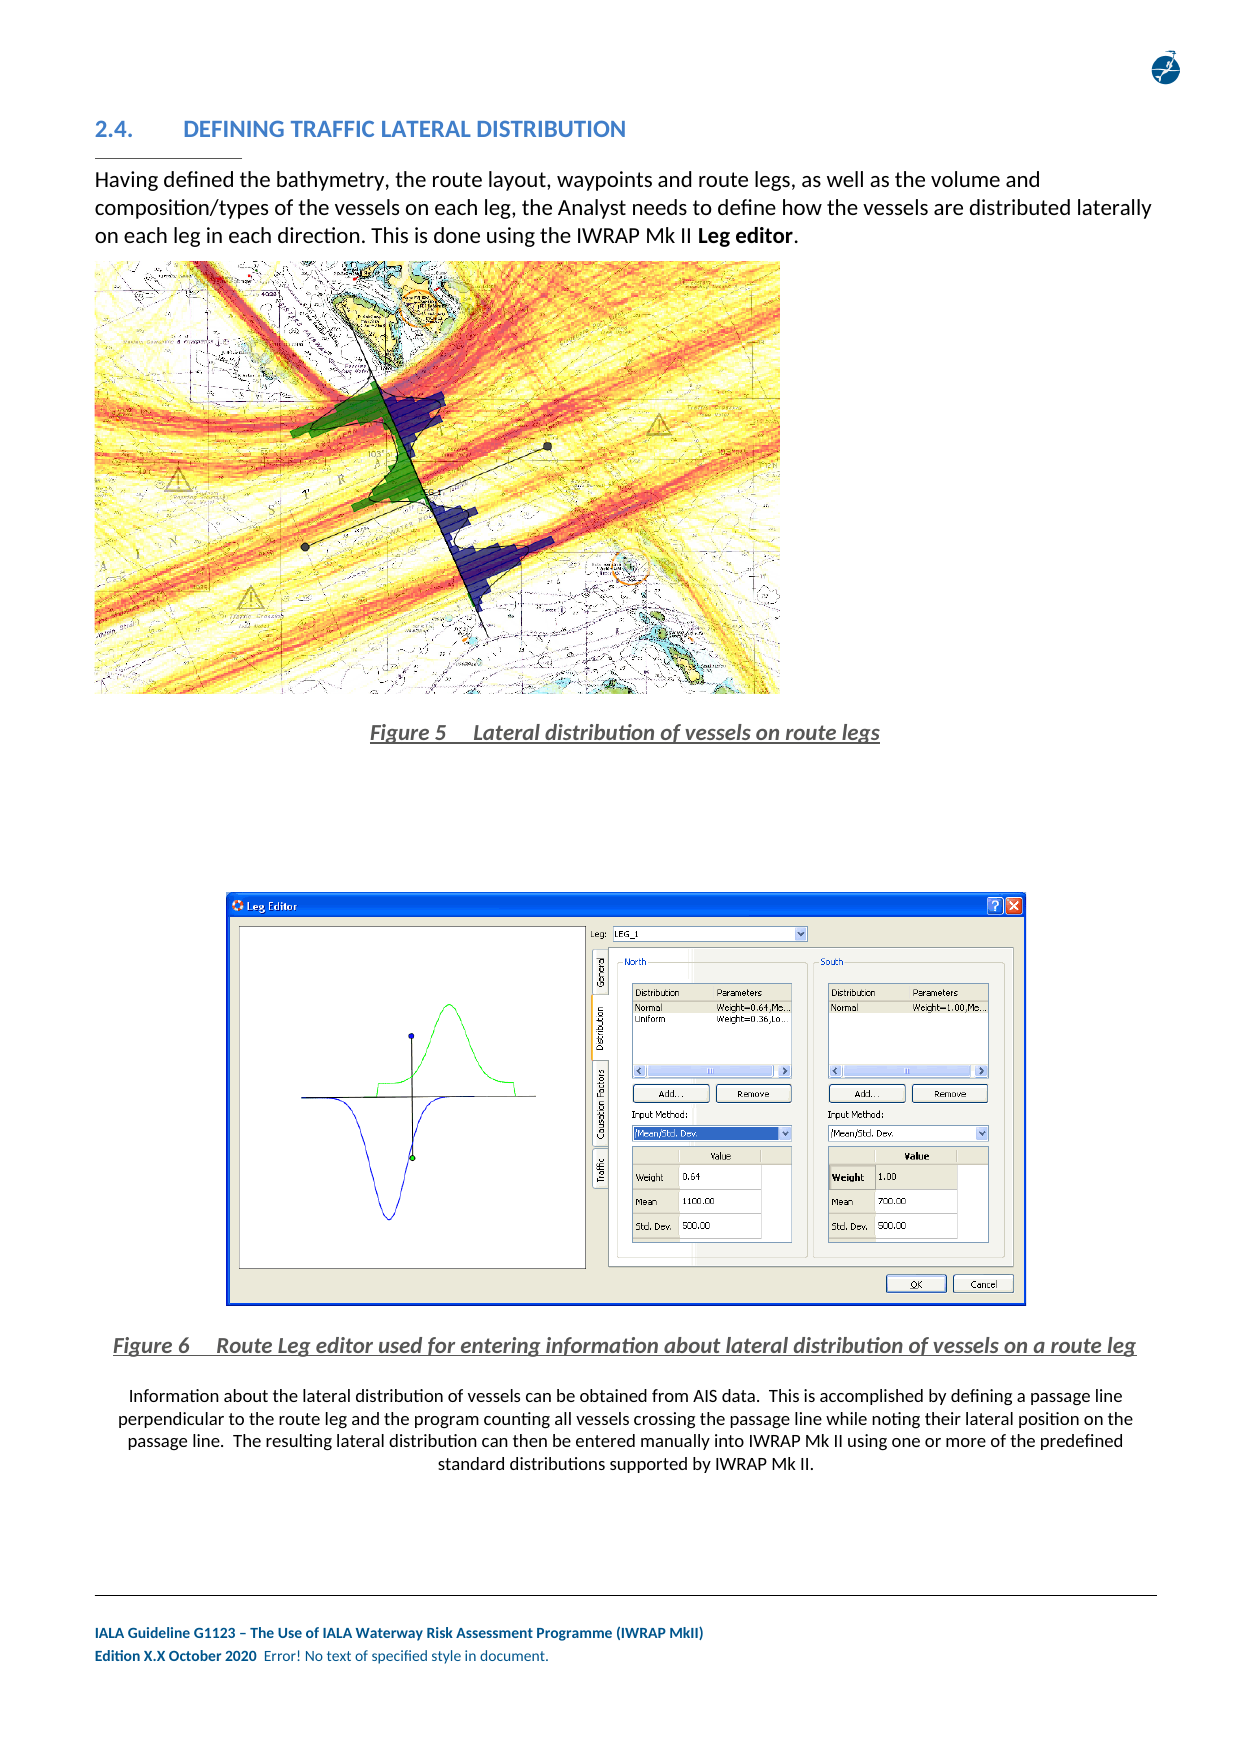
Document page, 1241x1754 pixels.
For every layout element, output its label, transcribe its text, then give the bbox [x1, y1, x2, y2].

text Route Leg editor used for entering information about lateral distribution of vessels on a route leg [94, 1331, 1157, 1359]
text Information about the lateral distribution of vessels can be obtained from AIS data. This is accomplished by defining a passage line perpendicular to the route leg and the program counting all vessels crossing the passage line while noting their lateral position on the passage line. The resulting lateral distribution can then be entered manually into IWRAP Mk II using one or more of the predefined standard distributions supported by IWRAP Mk II. [94, 1384, 1157, 1475]
picture [1120, 0, 1239, 119]
picture [94, 261, 780, 694]
text Lateral distribution of vessels on route legs [94, 718, 1157, 746]
text Having defined the bathymetry, the route layout, waypoints and route legs, as well as the volume and composition/types of the vessels on each leg, the Analyst needs to define how the vessels are distributed laterally on each leg in each direction. This is done using the IWRAP Mk II Leg editor. [94, 165, 1157, 249]
picture [226, 892, 1027, 1306]
subtitle Defining traffic lateral distribution [94, 114, 1157, 144]
